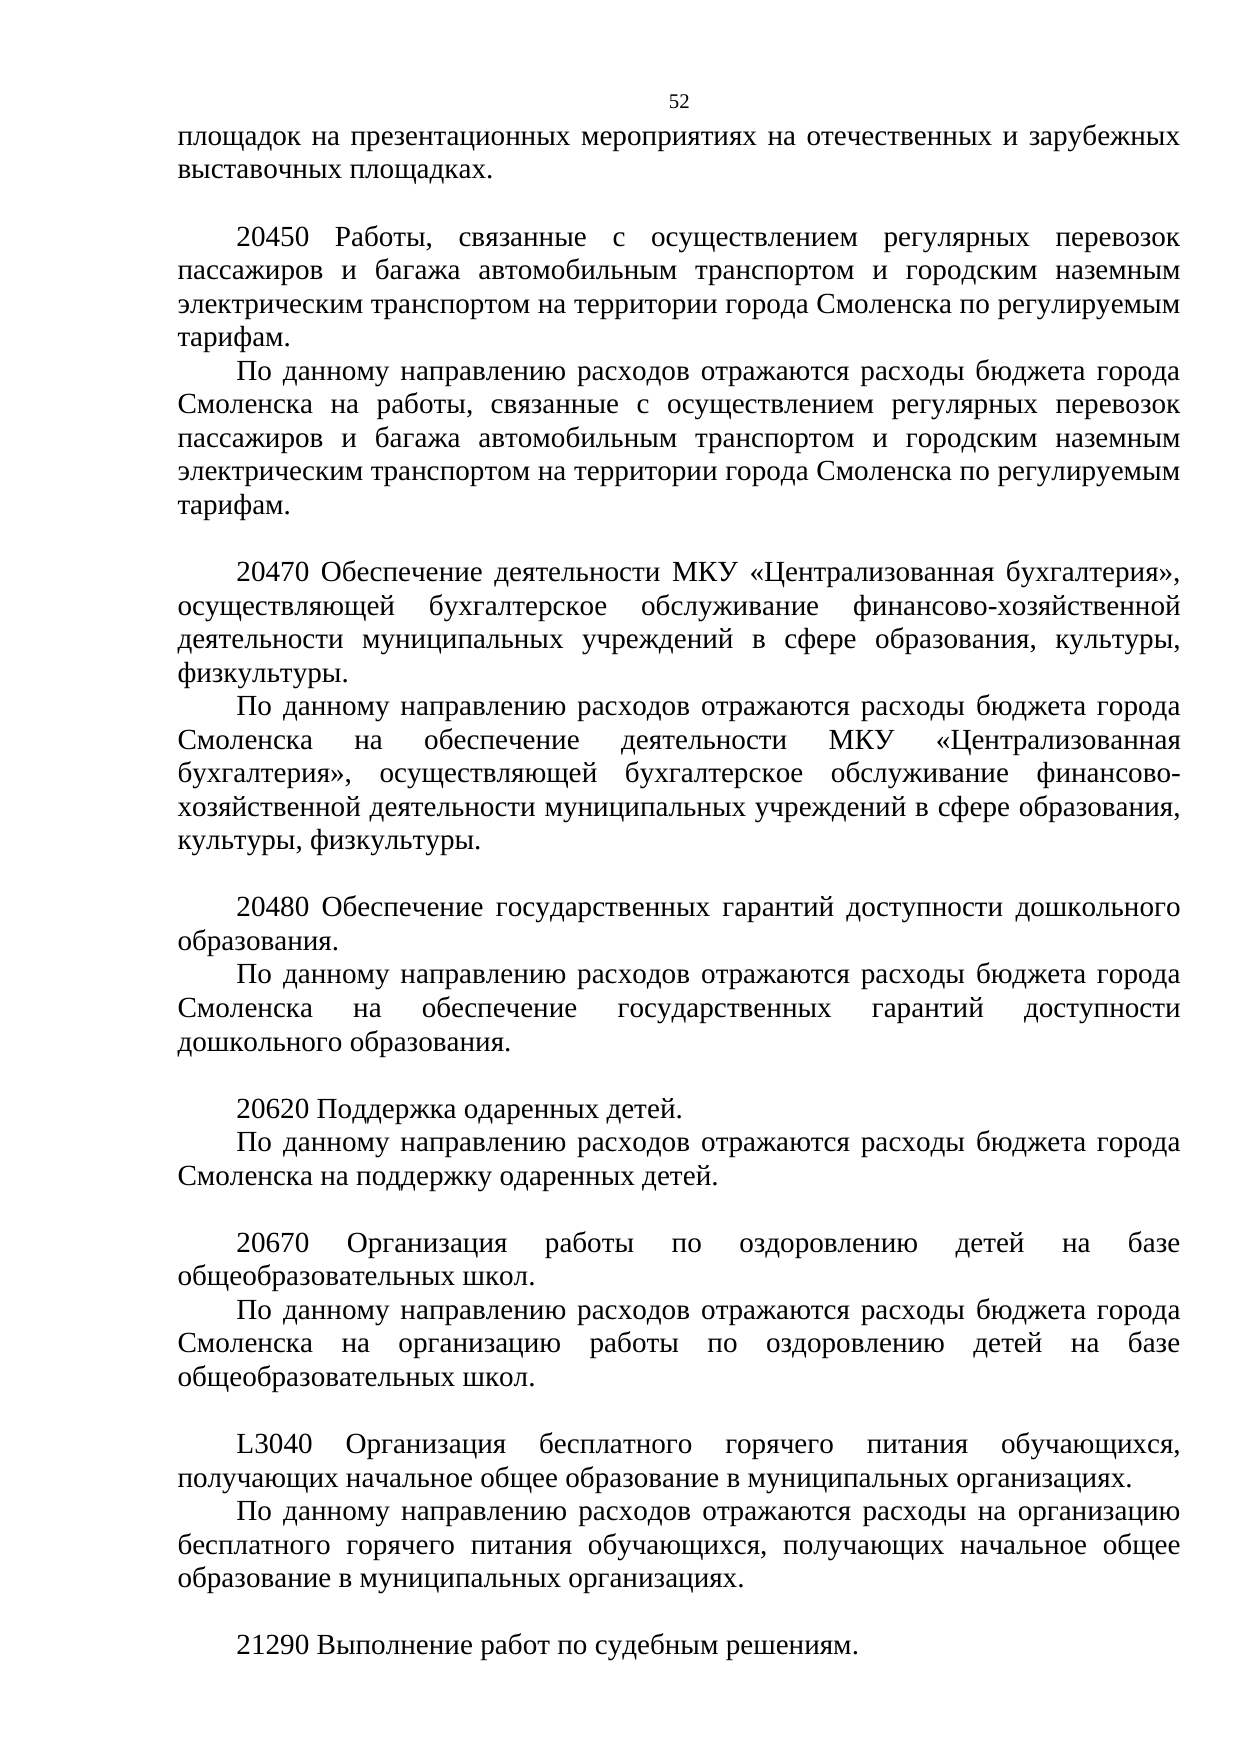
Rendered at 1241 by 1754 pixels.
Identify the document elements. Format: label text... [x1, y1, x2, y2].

text L3040 Организация бесплатного горячего питания обучающихся, получающих начальное общее образование в муниципальных организациях. [177, 1426, 1181, 1493]
text По данному направлению расходов отражаются расходы бюджета города Смоленска на организацию работы по оздоровлению детей на базе общеобразовательных школ. [177, 1292, 1181, 1393]
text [177, 118, 1181, 185]
text 20670 Организация работы по оздоровлению детей на базе общеобразовательных школ. [177, 1225, 1181, 1292]
text По данному направлению расходов отражаются расходы бюджета города Смоленска на поддержку одаренных детей. [177, 1124, 1181, 1191]
text По данному направлению расходов отражаются расходы бюджета города Смоленска на обеспечение деятельности МКУ «Централизованная бухгалтерия», осуществляющей бухгалтерское обслуживание финансово-хозяйственной деятельности муниципальных учреждений в сфере образования, культуры, физкультуры. [177, 688, 1181, 856]
text 20620 Поддержка одаренных детей. [177, 1091, 1181, 1124]
text По данному направлению расходов отражаются расходы бюджета города Смоленска на обеспечение государственных гарантий доступности дошкольного образования. [177, 957, 1181, 1057]
text По данному направлению расходов отражаются расходы на организацию бесплатного горячего питания обучающихся, получающих начальное общее образование в муниципальных организациях. [177, 1493, 1181, 1594]
text 20480 Обеспечение государственных гарантий доступности дошкольного образования. [177, 889, 1181, 957]
text 20470 Обеспечение деятельности МКУ «Централизованная бухгалтерия», осуществляющей бухгалтерское обслуживание финансово-хозяйственной деятельности муниципальных учреждений в сфере образования, культуры, физкультуры. [177, 554, 1181, 688]
text 20450 Работы, связанные с осуществлением регулярных перевозок пассажиров и багажа автомобильным транспортом и городским наземным электрическим транспортом на территории города Смоленска по регулируемым тарифам. [177, 219, 1181, 353]
text 21290 Выполнение работ по судебным решениям. [177, 1627, 1181, 1661]
text По данному направлению расходов отражаются расходы бюджета города Смоленска на работы, связанные с осуществлением регулярных перевозок пассажиров и багажа автомобильным транспортом и городским наземным электрическим транспортом на территории города Смоленска по регулируемым тарифам. [177, 353, 1181, 521]
